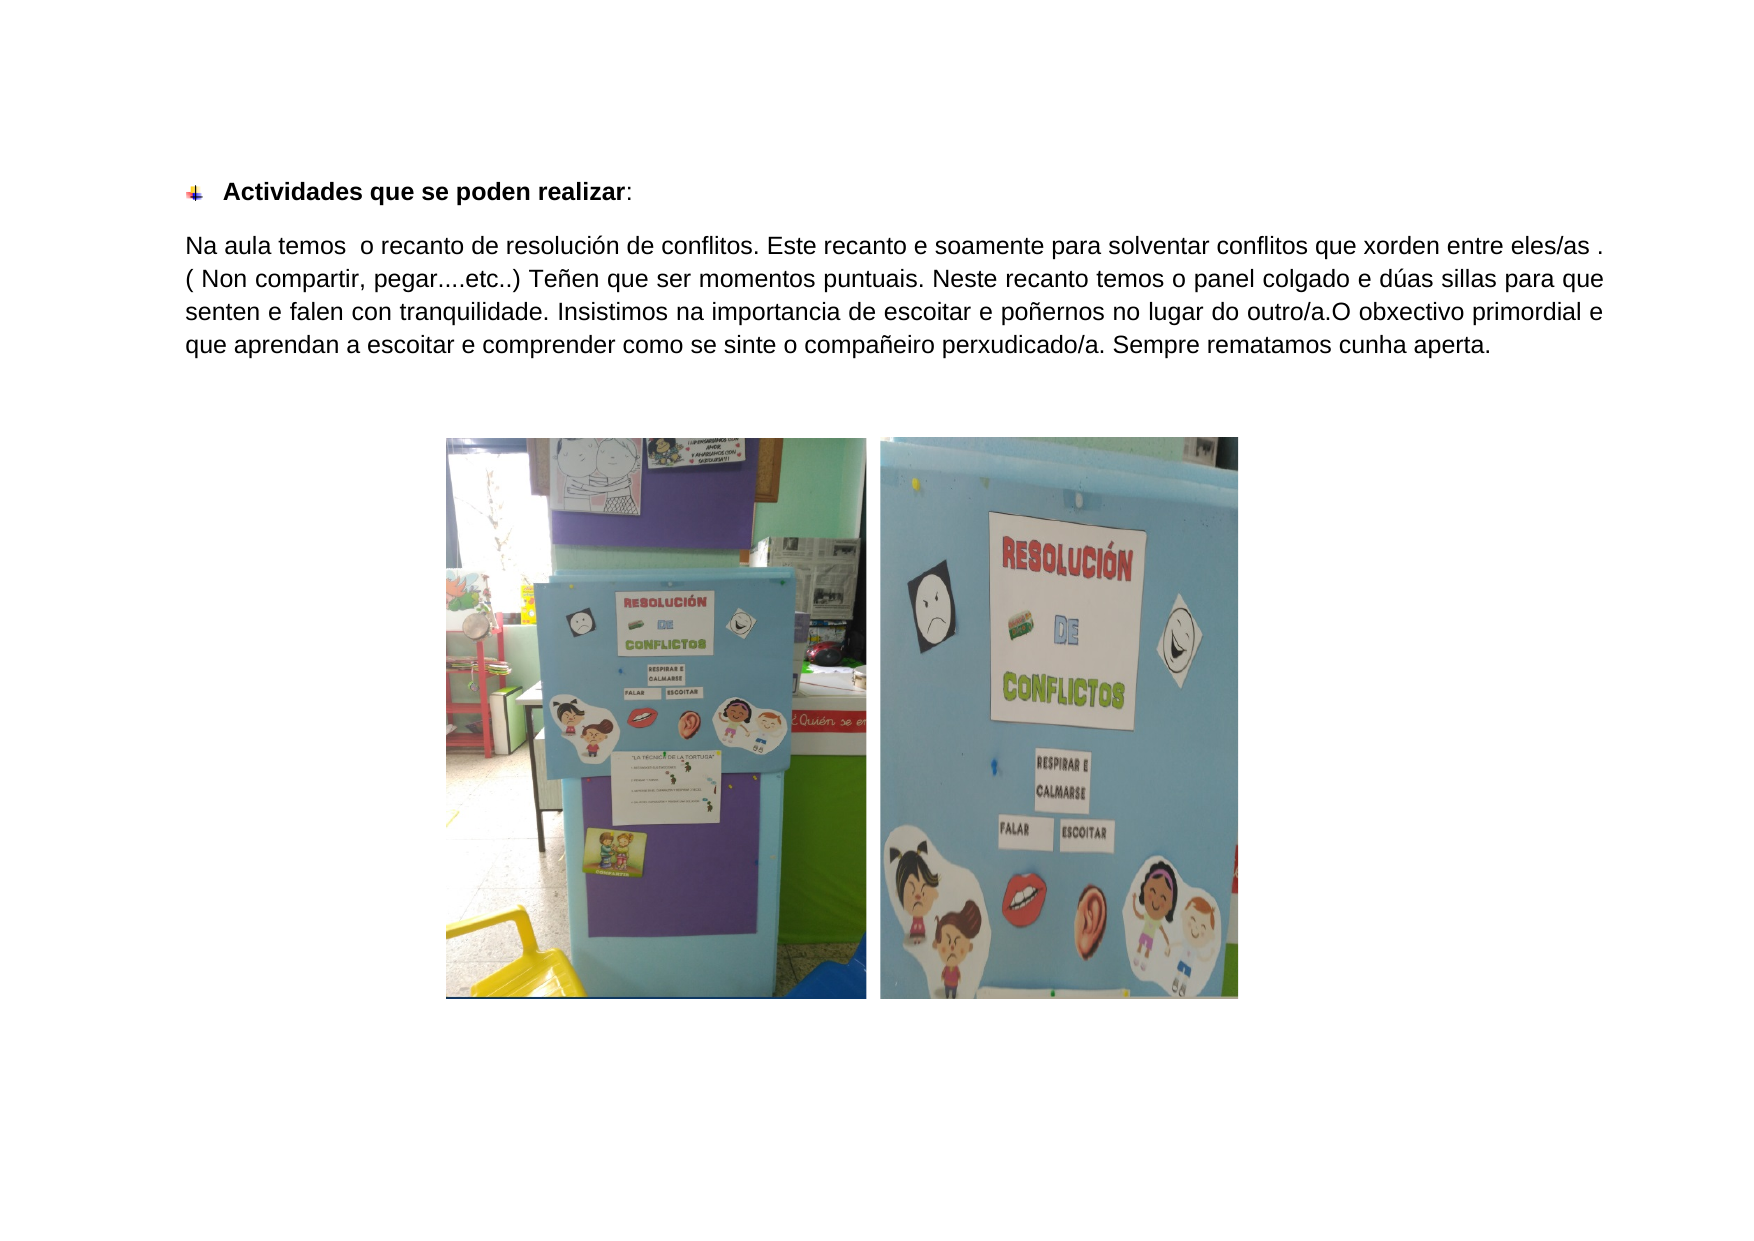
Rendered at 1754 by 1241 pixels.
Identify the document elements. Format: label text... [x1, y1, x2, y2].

list Actividades que se poden realizar: [185, 177, 1606, 206]
picture [446, 438, 867, 999]
text Na aula temos o recanto de resolución de conflitos. Este recanto e soamente para solventar conflitos que xorden entre eles/as . ( Non compartir, pegar....etc..) Teñen que ser momentos puntuais. Neste recanto temos o panel colgado e dúas sillas para que senten e falen con tranquilidade. Insistimos na importancia de escoitar e poñernos no lugar do outro/a.O obxectivo primordial e que aprendan a escoitar e comprender como se sinte o compañeiro perxudicado/a. Sempre rematamos cunha aperta. [185, 231, 1606, 359]
picture [186, 184, 203, 201]
picture [880, 437, 1239, 999]
